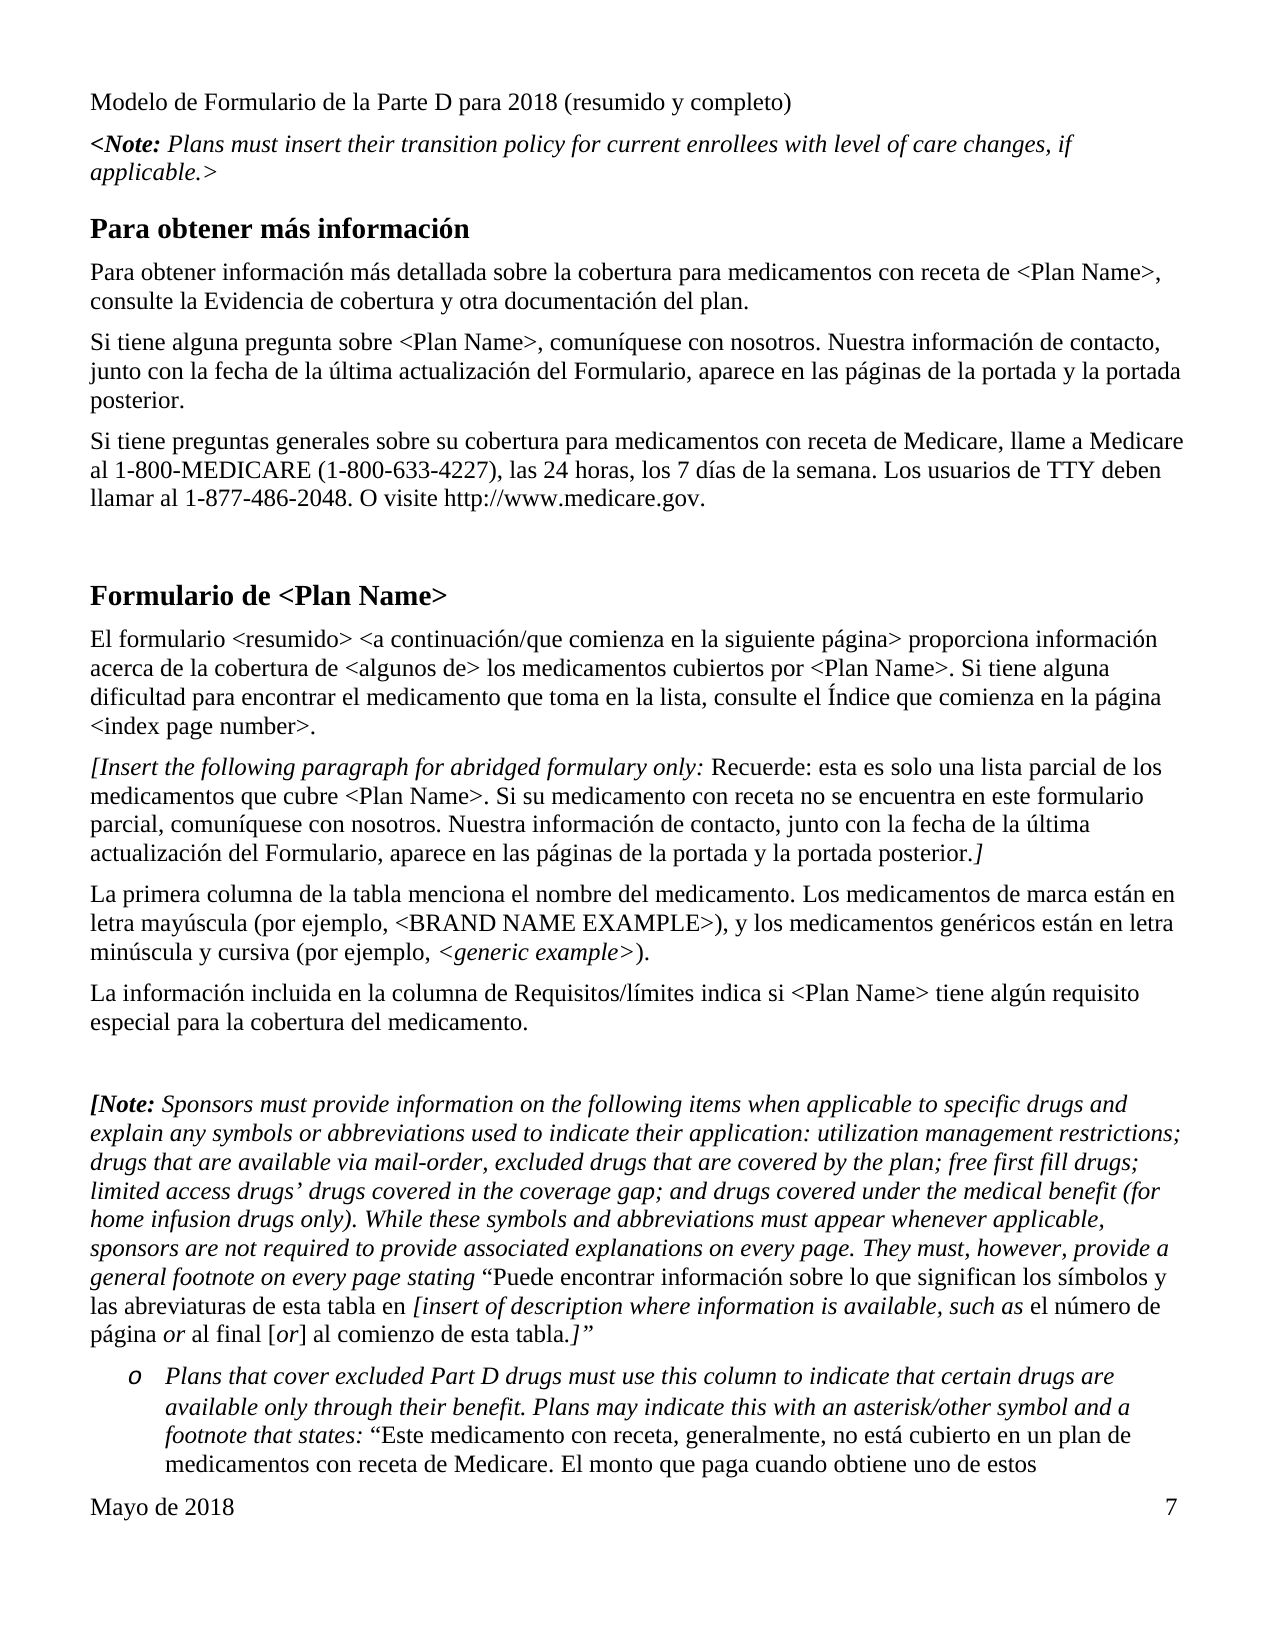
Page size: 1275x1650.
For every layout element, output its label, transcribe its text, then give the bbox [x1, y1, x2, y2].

text La primera columna de la tabla menciona el nombre del medicamento. Los medicamentos de marca están en letra mayúscula (por ejemplo, <BRAND NAME EXAMPLE>), y los medicamentos genéricos están en letra minúscula y cursiva (por ejemplo, <generic example>). [90, 879, 1185, 966]
text Si tiene preguntas generales sobre su cobertura para medicamentos con receta de Medicare, llame a Medicare al 1-800-MEDICARE (1-800-633-4227), las 24 horas, los 7 días de la semana. Los usuarios de TTY deben llamar al 1-877-486-2048. O visite http://www.medicare.gov. [90, 426, 1185, 512]
text [Note: Sponsors must provide information on the following items when applicable to specific drugs and explain any symbols or abbreviations used to indicate their application: utilization management restrictions; drugs that are available via mail-order, excluded drugs that are covered by the plan; free first fill drugs; limited access drugs’ drugs covered in the coverage gap; and drugs covered under the medical benefit (for home infusion drugs only). While these symbols and abbreviations must appear whenever applicable, sponsors are not required to provide associated explanations on every page. They must, however, provide a general footnote on every page stating “Puede encontrar información sobre lo que significan los símbolos y las abreviaturas de esta tabla en [insert of description where information is available, such as el número de página or al final [or] al comienzo de esta tabla.]” [90, 1089, 1185, 1348]
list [127, 1361, 1185, 1478]
text <Note: Plans must insert their transition policy for current enrollees with level of care changes, if applicable.> [90, 129, 1185, 186]
text Para obtener información más detallada sobre la cobertura para medicamentos con receta de <Plan Name>, consulte la Evidencia de cobertura y otra documentación del plan. [90, 257, 1185, 315]
text Si tiene alguna pregunta sobre <Plan Name>, comuníquese con nosotros. Nuestra información de contacto, junto con la fecha de la última actualización del Formulario, aparece en las páginas de la portada y la portada posterior. [90, 327, 1185, 413]
subtitle Formulario de <Plan Name> [90, 578, 1185, 612]
text [Insert the following paragraph for abridged formulary only: Recuerde: esta es solo una lista parcial de los medicamentos que cubre <Plan Name>. Si su medicamento con receta no se encuentra en este formulario parcial, comuníquese con nosotros. Nuestra información de contacto, junto con la fecha de la última actualización del Formulario, aparece en las páginas de la portada y la portada posterior.] [90, 752, 1185, 867]
subtitle Para obtener más información [90, 211, 1185, 245]
text La información incluida en la columna de Requisitos/límites indica si <Plan Name> tiene algún requisito especial para la cobertura del medicamento. [90, 978, 1185, 1036]
text El formulario <resumido> <a continuación/que comienza en la siguiente página> proporciona información acerca de la cobertura de <algunos de> los medicamentos cubiertos por <Plan Name>. Si tiene alguna dificultad para encontrar el medicamento que toma en la lista, consulte el Índice que comienza en la página <index page number>. [90, 624, 1185, 739]
